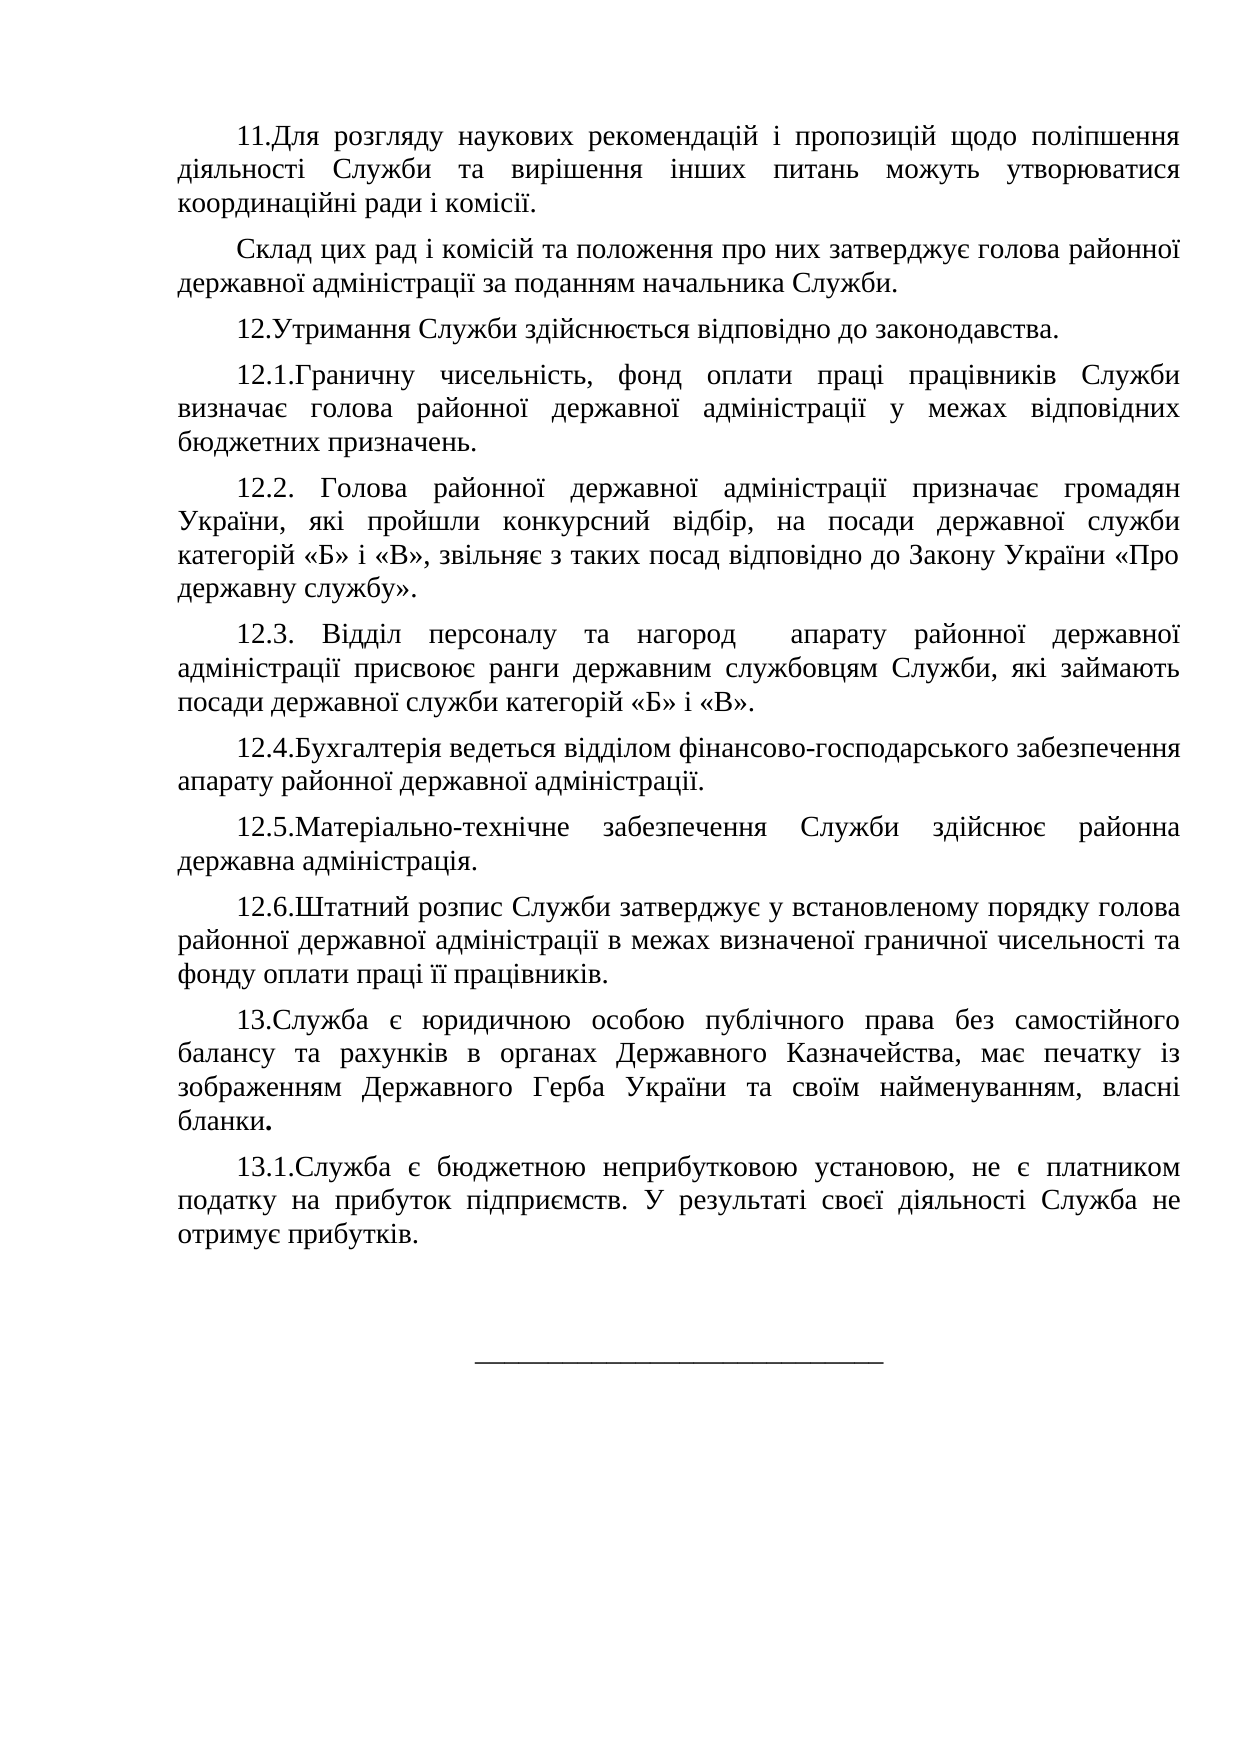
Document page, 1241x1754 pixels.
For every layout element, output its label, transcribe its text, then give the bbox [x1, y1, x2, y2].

text 13.Служба є юридичною особою публічного права без самостійного балансу та рахунків в органах Державного Казначейства, має печатку із зображенням Державного Герба України та своїм найменуванням, власні бланки. [177, 1002, 1181, 1136]
text 12.1.Граничну чисельність, фонд оплати праці працівників Служби визначає голова районної державної адміністрації у межах відповідних бюджетних призначень. [177, 357, 1181, 457]
text 13.1.Служба є бюджетною неприбутковою установою, не є платником податку на прибуток підприємств. У результаті своєї діяльності Служба не отримує прибутків. [177, 1149, 1181, 1249]
text 12.5.Матеріально-технічне забезпечення Служби здійснює районна державна адміністрація. [177, 809, 1181, 876]
text 12.4.Бухгалтерія ведеться відділом фінансово-господарського забезпечення апарату районної державної адміністрації. [177, 730, 1181, 797]
text 12.2. Голова районної державної адміністрації призначає громадян України, які пройшли конкурсний відбір, на посади державної служби категорій «Б» і «В», звільняє з таких посад відповідно до Закону України «Про державну службу». [177, 470, 1181, 604]
text 12.6.Штатний розпис Служби затверджує у встановленому порядку голова районної державної адміністрації в межах визначеної граничної чисельності та фонду оплати праці її працівників. [177, 889, 1181, 989]
text 11.Для розгляду наукових рекомендацій і пропозицій щодо поліпшення діяльності Служби та вирішення інших питань можуть утворюватися координаційні ради і комісії. [177, 118, 1181, 219]
text 12.Утримання Служби здійснюється відповідно до законодавства. [177, 311, 1181, 344]
text ____________________________ [177, 1324, 1181, 1367]
text 12.3. Відділ персоналу та нагород апарату районної державної адміністрації присвоює ранги державним службовцям Служби, які займають посади державної служби категорій «Б» і «В». [177, 617, 1181, 717]
text Склад цих рад і комісій та положення про них затверджує голова районної державної адміністрації за поданням начальника Служби. [177, 231, 1181, 298]
